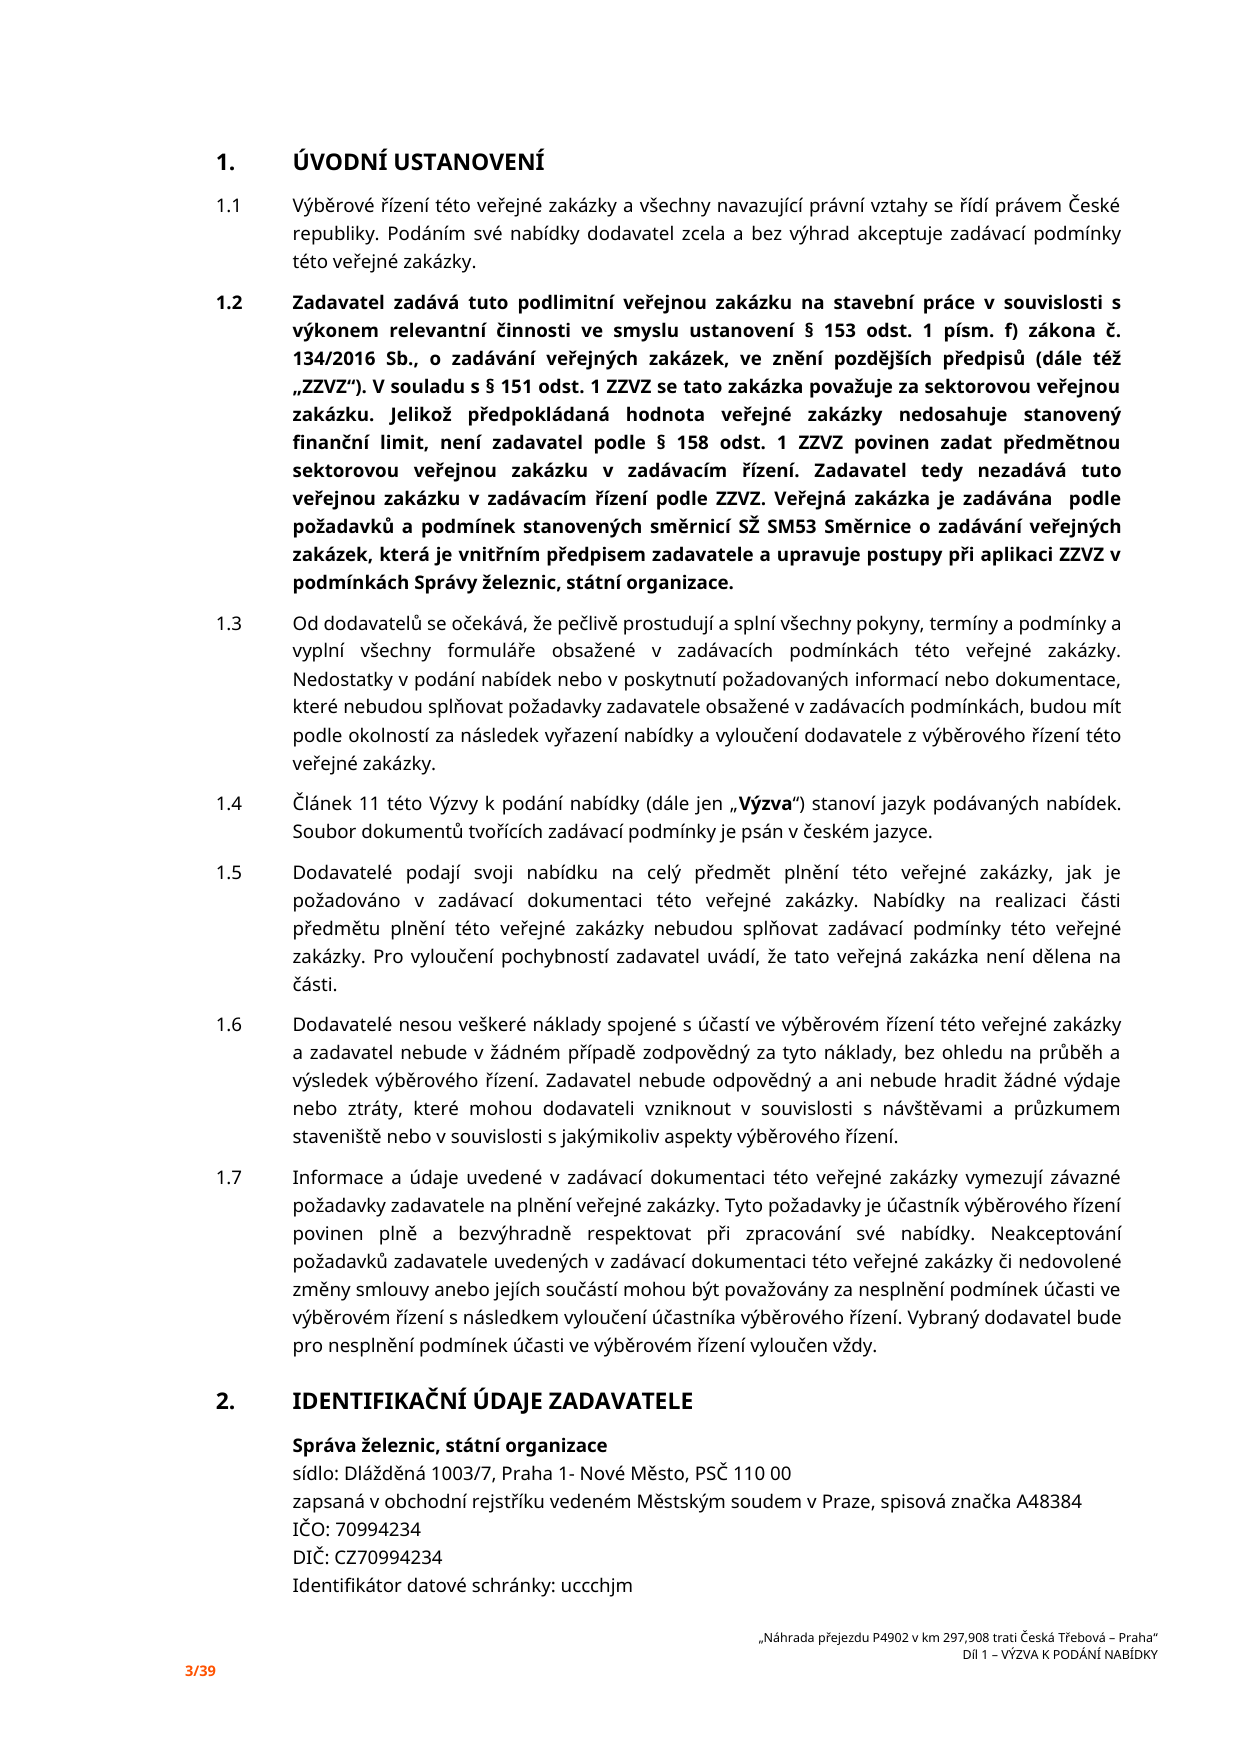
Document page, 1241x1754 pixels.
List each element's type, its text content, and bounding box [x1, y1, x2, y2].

text Správa železnic, státní organizace [292, 1432, 1122, 1458]
text Dodavatelé podají svoji nabídku na celý předmět plnění této veřejné zakázky, jak je požadováno v zadávací dokumentaci této veřejné zakázky. Nabídky na realizaci části předmětu plnění této veřejné zakázky nebudou splňovat zadávací podmínky této veřejné zakázky. Pro vyloučení pochybností zadavatel uvádí, že tato veřejná zakázka není dělena na části. [216, 859, 1122, 997]
text ÚVODNÍ USTANOVENÍ [216, 146, 1122, 177]
text zapsaná v obchodní rejstříku vedeném Městským soudem v Praze, spisová značka A48384 [292, 1488, 1122, 1514]
text IČO: 70994234 [292, 1516, 1122, 1542]
text Od dodavatelů se očekává, že pečlivě prostudují a splní všechny pokyny, termíny a podmínky a vyplní všechny formuláře obsažené v zadávacích podmínkách této veřejné zakázky. Nedostatky v podání nabídek nebo v poskytnutí požadovaných informací nebo dokumentace, které nebudou splňovat požadavky zadavatele obsažené v zadávacích podmínkách, budou mít podle okolností za následek vyřazení nabídky a vyloučení dodavatele z výběrového řízení této veřejné zakázky. [216, 610, 1122, 775]
text Informace a údaje uvedené v zadávací dokumentaci této veřejné zakázky vymezují závazné požadavky zadavatele na plnění veřejné zakázky. Tyto požadavky je účastník výběrového řízení povinen plně a bezvýhradně respektovat při zpracování své nabídky. Neakceptování požadavků zadavatele uvedených v zadávací dokumentaci této veřejné zakázky či nedovolené změny smlouvy anebo jejích součástí mohou být považovány za nesplnění podmínek účasti ve výběrovém řízení s následkem vyloučení účastníka výběrového řízení. Vybraný dodavatel bude pro nesplnění podmínek účasti ve výběrovém řízení vyloučen vždy. [216, 1164, 1122, 1358]
text Dodavatelé nesou veškeré náklady spojené s účastí ve výběrovém řízení této veřejné zakázky a zadavatel nebude v žádném případě zodpovědný za tyto náklady, bez ohledu na průběh a výsledek výběrového řízení. Zadavatel nebude odpovědný a ani nebude hradit žádné výdaje nebo ztráty, které mohou dodavateli vzniknout v souvislosti s návštěvami a průzkumem staveniště nebo v souvislosti s jakýmikoliv aspekty výběrového řízení. [216, 1012, 1122, 1149]
text IDENTIFIKAČNÍ ÚDAJE ZADAVATELE [216, 1385, 1122, 1417]
text DIČ: CZ70994234 [292, 1544, 1122, 1570]
text Zadavatel zadává tuto podlimitní veřejnou zakázku na stavební práce v souvislosti s výkonem relevantní činnosti ve smyslu ustanovení § 153 odst. 1 písm. f) zákona č. 134/2016 Sb., o zadávání veřejných zakázek, ve znění pozdějších předpisů (dále též „ZZVZ“). V souladu s § 151 odst. 1 ZZVZ se tato zakázka považuje za sektorovou veřejnou zakázku. Jelikož předpokládaná hodnota veřejné zakázky nedosahuje stanovený finanční limit, není zadavatel podle § 158 odst. 1 ZZVZ povinen zadat předmětnou sektorovou veřejnou zakázku v zadávacím řízení. Zadavatel tedy nezadává tuto veřejnou zakázku v zadávacím řízení podle ZZVZ. Veřejná zakázka je zadávána podle požadavků a podmínek stanovených směrnicí SŽ SM53 Směrnice o zadávání veřejných zakázek, která je vnitřním předpisem zadavatele a upravuje postupy při aplikaci ZZVZ v podmínkách Správy železnic, státní organizace. [216, 289, 1122, 595]
text Článek 11 této Výzvy k podání nabídky (dále jen „Výzva“) stanoví jazyk podávaných nabídek. Soubor dokumentů tvořících zadávací podmínky je psán v českém jazyce. [216, 790, 1122, 844]
text sídlo: Dlážděná 1003/7, Praha 1- Nové Město, PSČ 110 00 [292, 1460, 1122, 1486]
text Identifikátor datové schránky: uccchjm [292, 1572, 1122, 1598]
text Výběrové řízení této veřejné zakázky a všechny navazující právní vztahy se řídí právem České republiky. Podáním své nabídky dodavatel zcela a bez výhrad akceptuje zadávací podmínky této veřejné zakázky. [216, 192, 1122, 274]
